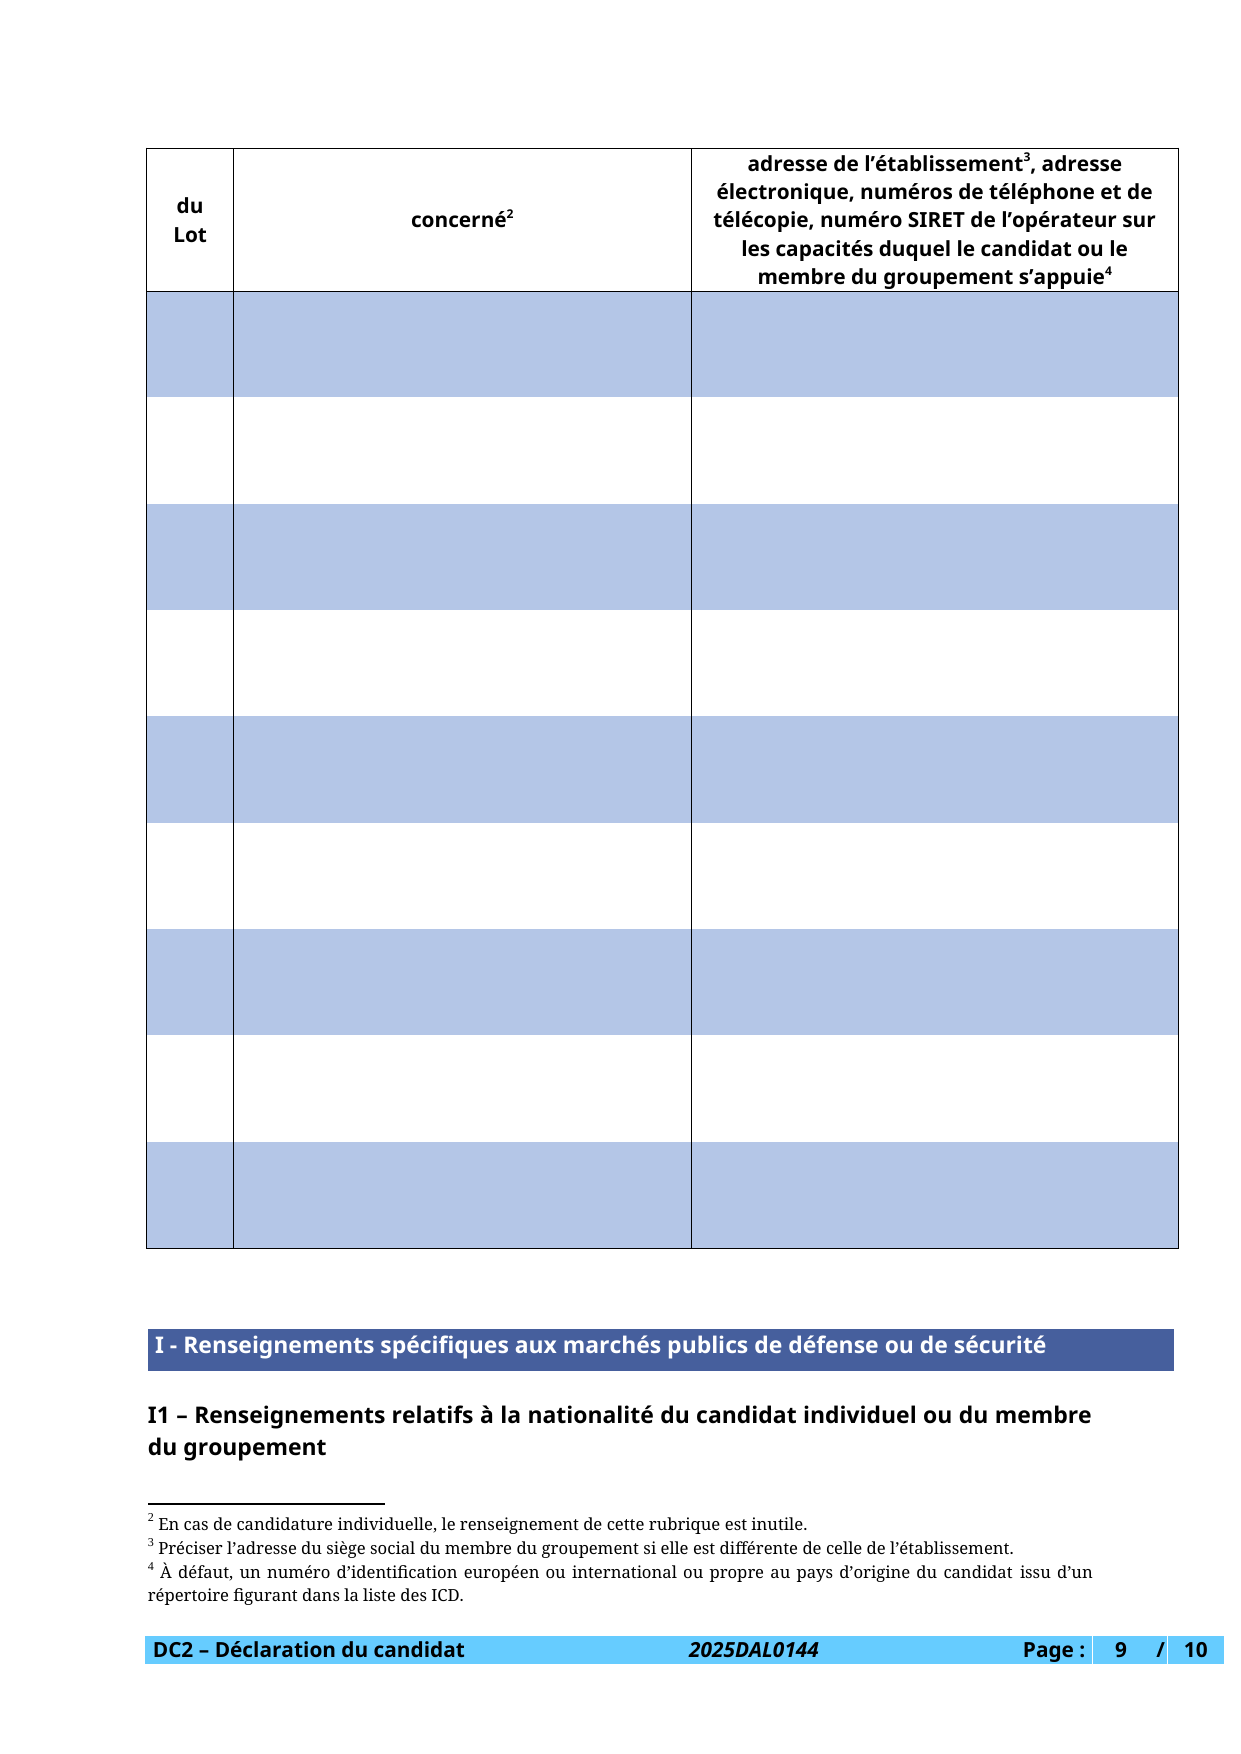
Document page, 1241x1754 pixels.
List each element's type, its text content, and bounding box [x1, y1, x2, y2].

table_cell [692, 823, 1178, 929]
table_cell [692, 610, 1178, 716]
table_cell [147, 929, 233, 1035]
table_header I - Renseignements spécifiques aux marchés publics de défense ou de sécurité [148, 1329, 1174, 1371]
table_cell [692, 1142, 1178, 1248]
table_cell [234, 1035, 691, 1142]
table_cell [234, 397, 691, 503]
table_cell [692, 1035, 1178, 1142]
table_cell [692, 397, 1178, 503]
table_cell [234, 292, 691, 397]
table_cell [147, 823, 233, 929]
table_cell [234, 610, 691, 716]
table_cell [147, 292, 233, 397]
table_cell [234, 823, 691, 929]
table_cell [147, 1035, 233, 1142]
table_cell [692, 716, 1178, 823]
table_cell [234, 929, 691, 1035]
table_cell [147, 716, 233, 823]
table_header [234, 149, 691, 291]
table_cell [692, 292, 1178, 397]
text I1 – Renseignements relatifs à la nationalité du candidat individuel ou du membre du groupement [148, 1399, 1093, 1462]
table_cell [147, 610, 233, 716]
table_header N° du Lot [147, 149, 233, 291]
table_cell [234, 504, 691, 610]
table_cell [692, 504, 1178, 610]
table_cell [147, 1142, 233, 1248]
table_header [692, 149, 1178, 291]
table_cell [147, 504, 233, 610]
table_cell [147, 397, 233, 503]
table_cell [692, 929, 1178, 1035]
table_cell [234, 716, 691, 823]
table_cell [234, 1142, 691, 1248]
